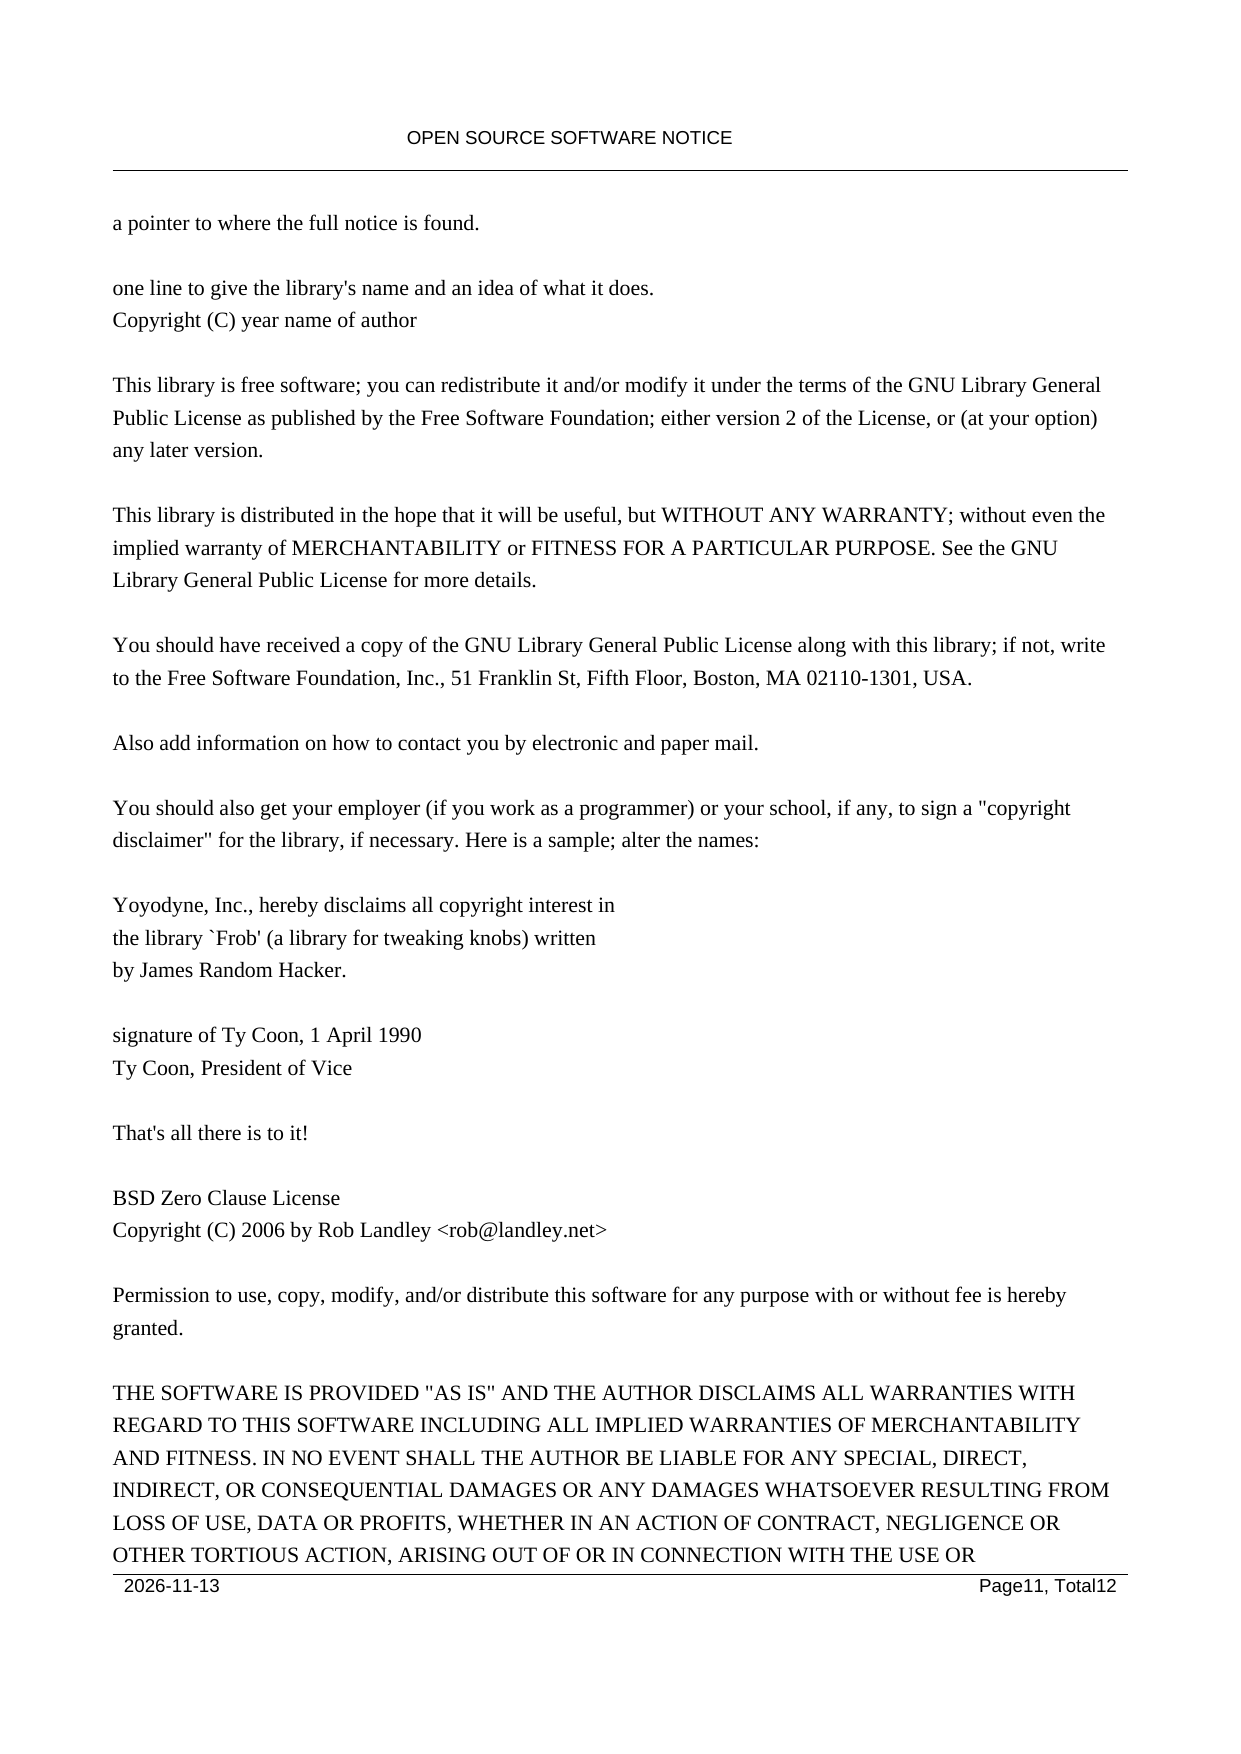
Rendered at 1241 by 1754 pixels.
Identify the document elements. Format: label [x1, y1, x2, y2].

text [112, 206, 1128, 1571]
